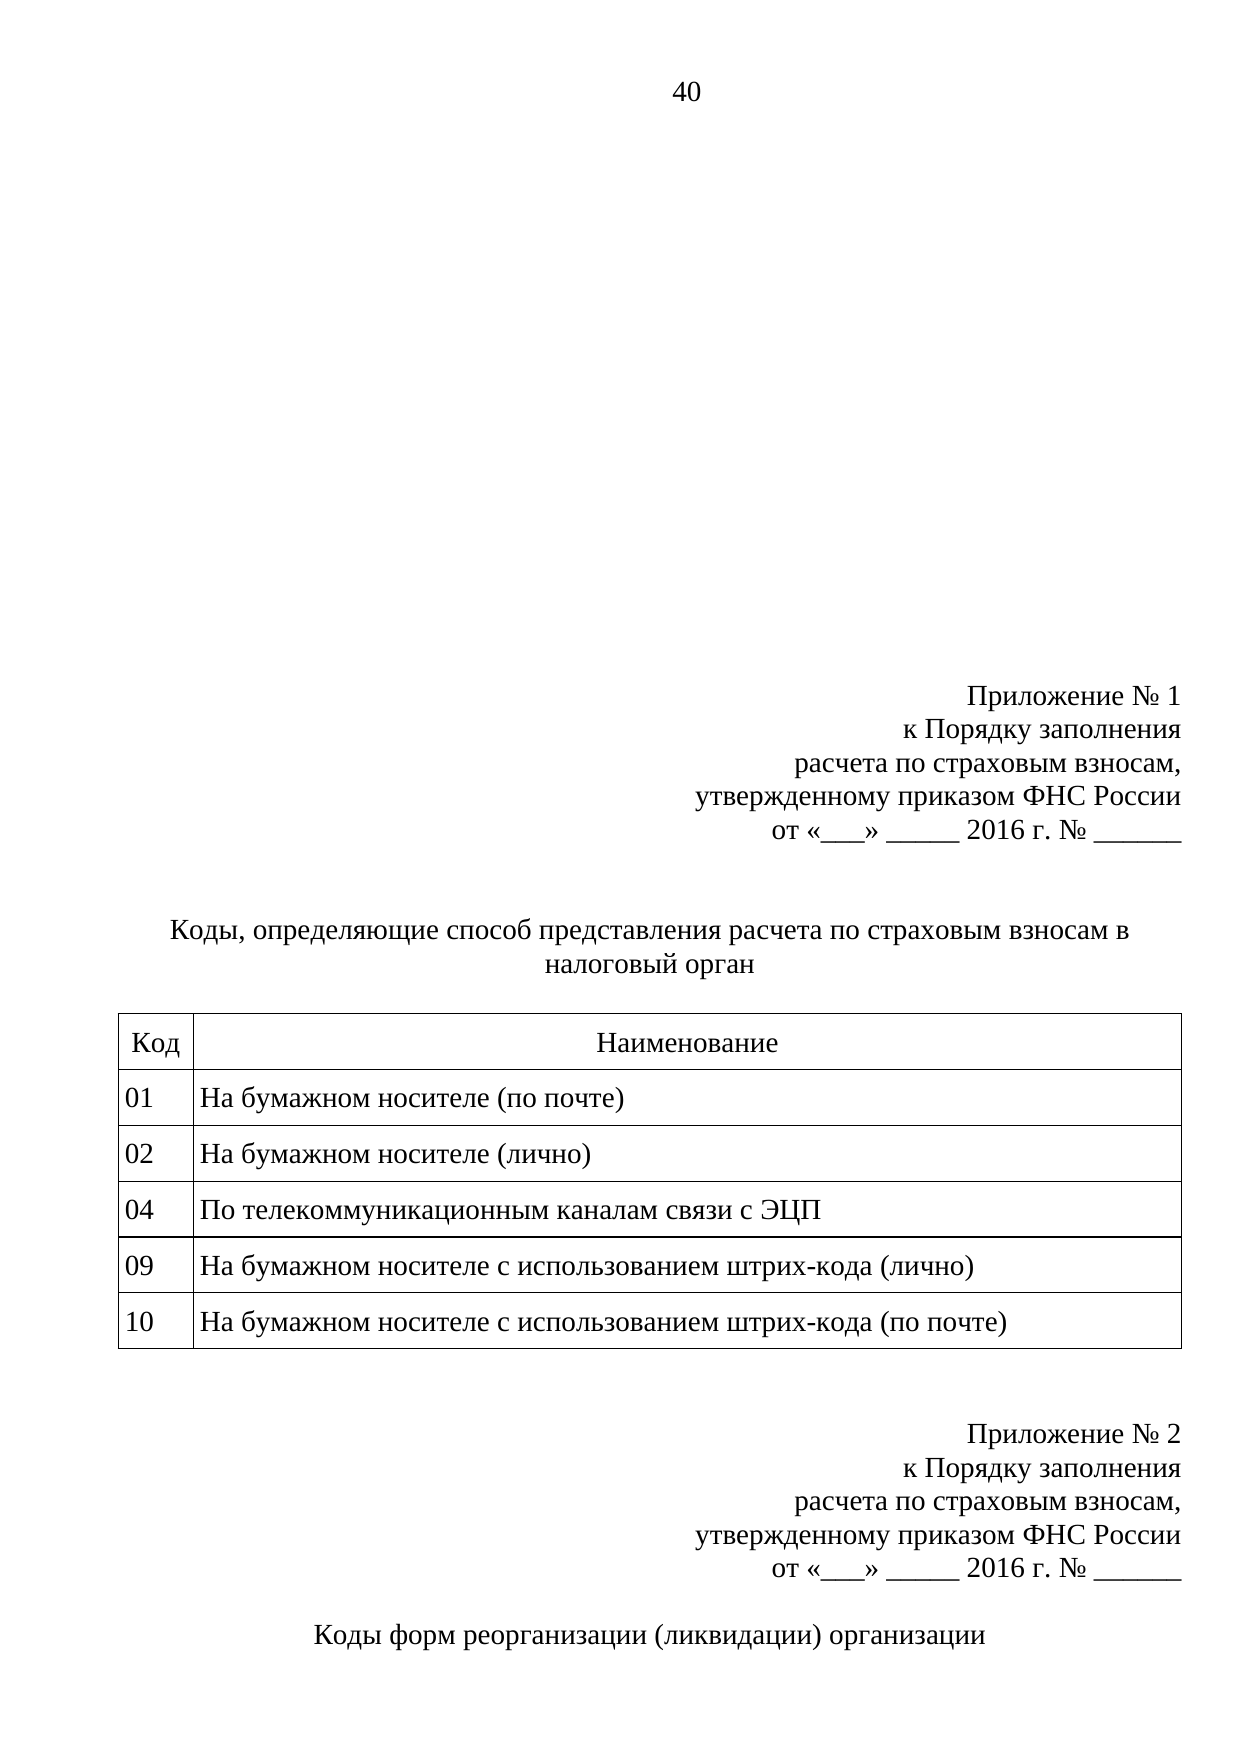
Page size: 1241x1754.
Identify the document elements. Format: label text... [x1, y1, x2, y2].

table_cell На бумажном носителе с использованием штрих-кода (по почте) [194, 1293, 1181, 1348]
table_cell На бумажном носителе (лично) [194, 1126, 1181, 1181]
text к Порядку заполнения [118, 1450, 1181, 1483]
table_cell 04 [119, 1182, 193, 1236]
table_cell На бумажном носителе с использованием штрих-кода (лично) [194, 1238, 1181, 1292]
text Приложение № 2 [118, 1416, 1181, 1450]
text утвержденному приказом ФНС России [118, 778, 1181, 812]
table_cell 09 [119, 1238, 193, 1292]
text от «___» _____ 2016 г. № ______ [118, 812, 1181, 845]
text Коды, определяющие способ представления расчета по страховым взносам в налоговый орган [118, 912, 1181, 979]
text расчета по страховым взносам, [118, 1483, 1181, 1517]
table_cell 02 [119, 1126, 193, 1181]
table_cell На бумажном носителе (по почте) [194, 1070, 1181, 1125]
text утвержденному приказом ФНС России [118, 1517, 1181, 1550]
table_header Наименование [194, 1014, 1181, 1069]
table_cell 10 [119, 1293, 193, 1348]
text от «___» _____ 2016 г. № ______ [118, 1550, 1181, 1584]
text к Порядку заполнения [118, 711, 1181, 745]
text Коды форм реорганизации (ликвидации) организации [118, 1617, 1181, 1651]
table_cell 01 [119, 1070, 193, 1125]
table_header Код [119, 1014, 193, 1069]
text расчета по страховым взносам, [118, 745, 1181, 778]
table_cell По телекоммуникационным каналам связи с ЭЦП [194, 1182, 1181, 1236]
text Приложение № 1 [118, 678, 1181, 711]
